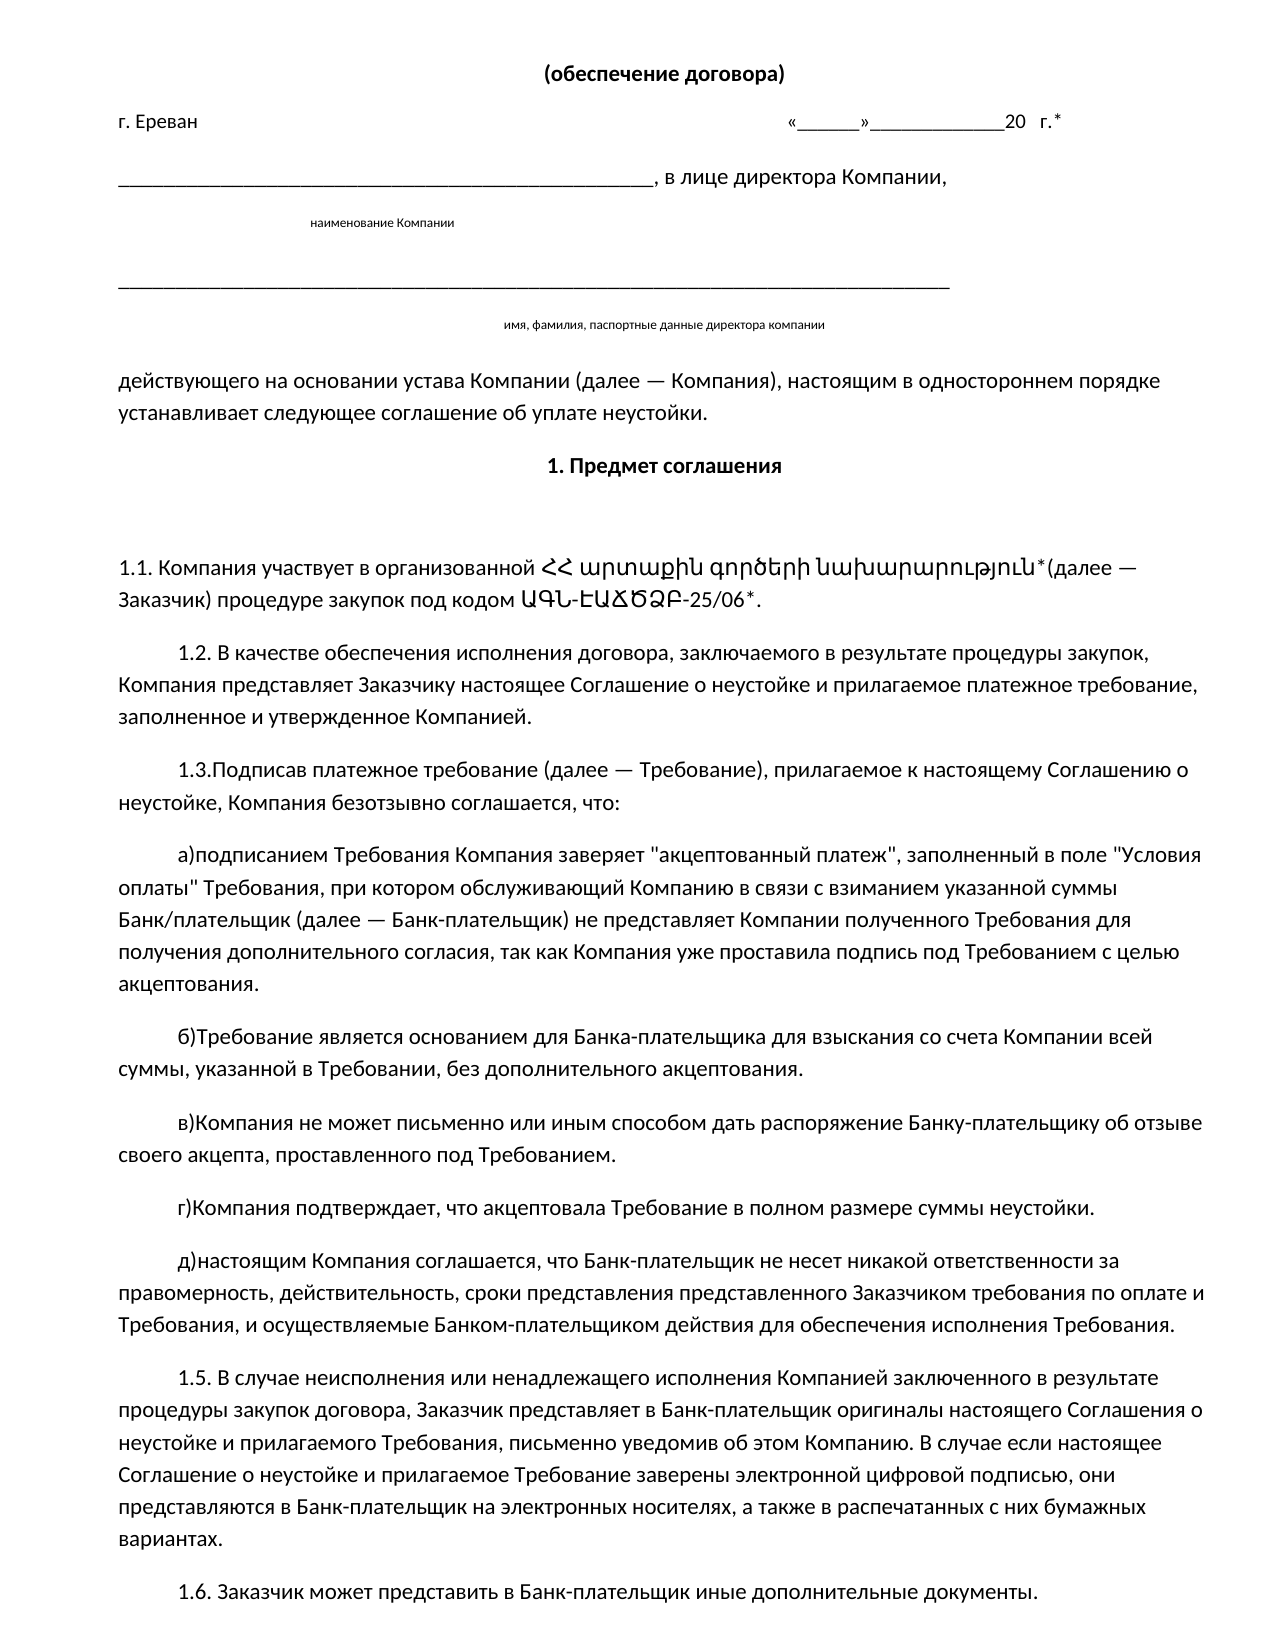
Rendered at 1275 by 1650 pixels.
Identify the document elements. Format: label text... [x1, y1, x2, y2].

text б)Требование является основанием для Банка-плательщика для взыскания со счета Компании всей суммы, указанной в Требовании, без дополнительного акцептования. [118, 1022, 1211, 1083]
text наименование Компании [310, 215, 1211, 243]
text 1.3.Подписав платежное требование (далее — Требование), прилагаемое к настоящему Соглашению о неустойке, Компания безотзывно соглашается, что: [118, 755, 1211, 816]
text имя, фамилия, паспортные данные директора компании [118, 317, 1211, 345]
text (обеспечение договора) [118, 59, 1211, 87]
text 1.2. В качестве обеспечения исполнения договора, заключаемого в результате процедуры закупок, Компания представляет Заказчику настоящее Соглашение о неустойке и прилагаемое платежное требование, заполненное и утвержденное Компанией. [118, 638, 1211, 730]
text действующего на основании устава Компании (далее — Компания), настоящим в одностороннем порядке устанавливает следующее соглашение об уплате неустойки. [118, 366, 1211, 426]
table_header «______»_____________20 г.* [605, 108, 1074, 162]
text а)подписанием Требования Компания заверяет "акцептованный платеж", заполненный в поле "Условия оплаты" Требования, при котором обслуживающий Компанию в связи с взиманием указанной суммы Банк/плательщик (далее — Банк-плательщик) не представляет Компании полученного Требования для получения дополнительного согласия, так как Компания уже проставила подпись под Требованием с целью акцептования. [118, 841, 1211, 997]
table_header г. Ереван [107, 108, 605, 162]
text г)Компания подтверждает, что акцептовала Требование в полном размере суммы неустойки. [118, 1193, 1211, 1221]
text 1.6. Заказчик может представить в Банк-плательщик иные дополнительные документы. [118, 1577, 1211, 1605]
text 1. Предмет соглашения [118, 451, 1211, 479]
text д)настоящим Компания соглашается, что Банк-плательщик не несет никакой ответственности за правомерность, действительность, сроки представления представленного Заказчиком требования по оплате и Требования, и осуществляемые Банком-плательщиком действия для обеспечения исполнения Требования. [118, 1246, 1211, 1338]
text _________________________________________________________________________ [118, 264, 1211, 292]
text 1.5. В случае неисполнения или ненадлежащего исполнения Компанией заключенного в результате процедуры закупок договора, Заказчик представляет в Банк-плательщик оригиналы настоящего Соглашения о неустойке и прилагаемого Требования, письменно уведомив об этом Компанию. В случае если настоящее Соглашение о неустойке и прилагаемое Требование заверены электронной цифровой подписью, они представляются в Банк-плательщик на электронных носителях, а также в распечатанных с них бумажных вариантах. [118, 1363, 1211, 1552]
text 1.1. Компания участвует в организованной ՀՀ արտաքին գործերի նախարարություն*(далее — Заказчик) процедуре закупок под кодом ԱԳՆ-ԷԱՃԾՁԲ-25/06*. [118, 553, 1211, 613]
text в)Компания не может письменно или иным способом дать распоряжение Банку-плательщику об отзыве своего акцепта, проставленного под Требованием. [118, 1108, 1211, 1168]
text _______________________________________________, в лице директора Компании, [118, 162, 1211, 190]
